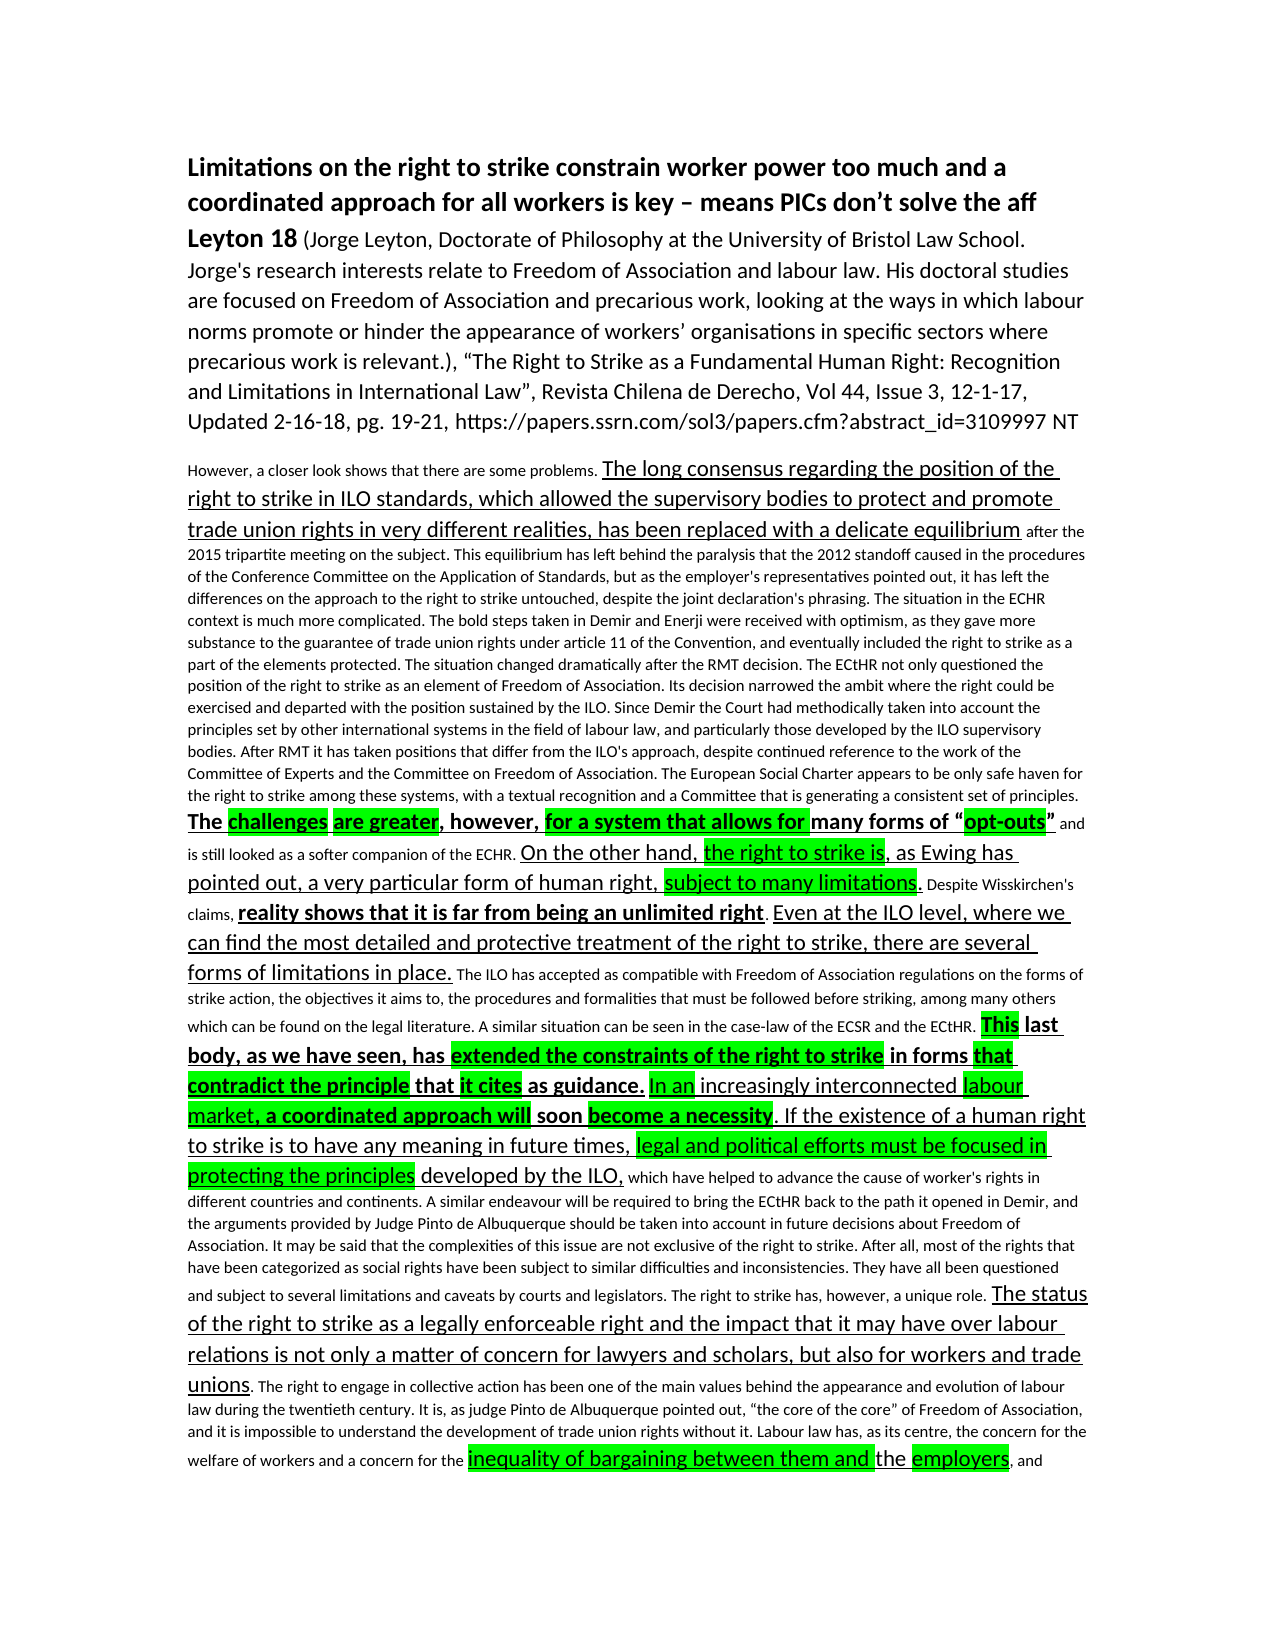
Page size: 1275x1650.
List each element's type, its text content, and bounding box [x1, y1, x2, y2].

text Leyton 18 (Jorge Leyton, Doctorate of Philosophy at the University of Bristol Law School. Jorge's research interests relate to Freedom of Association and labour law. His doctoral studies are focused on Freedom of Association and precarious work, looking at the ways in which labour norms promote or hinder the appearance of workers’ organisations in specific sectors where precarious work is relevant.), “The Right to Strike as a Fundamental Human Right: Recognition and Limitations in International Law”, Revista Chilena de Derecho, Vol 44, Issue 3, 12-1-17, Updated 2-16-18, pg. 19-21, https://papers.ssrn.com/sol3/papers.cfm?abstract_id=3109997 NT [187, 221, 1087, 436]
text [187, 454, 1087, 1472]
subtitle Limitations on the right to strike constrain worker power too much and a coordinated approach for all workers is key – means PICs don’t solve the aff [187, 150, 1087, 219]
